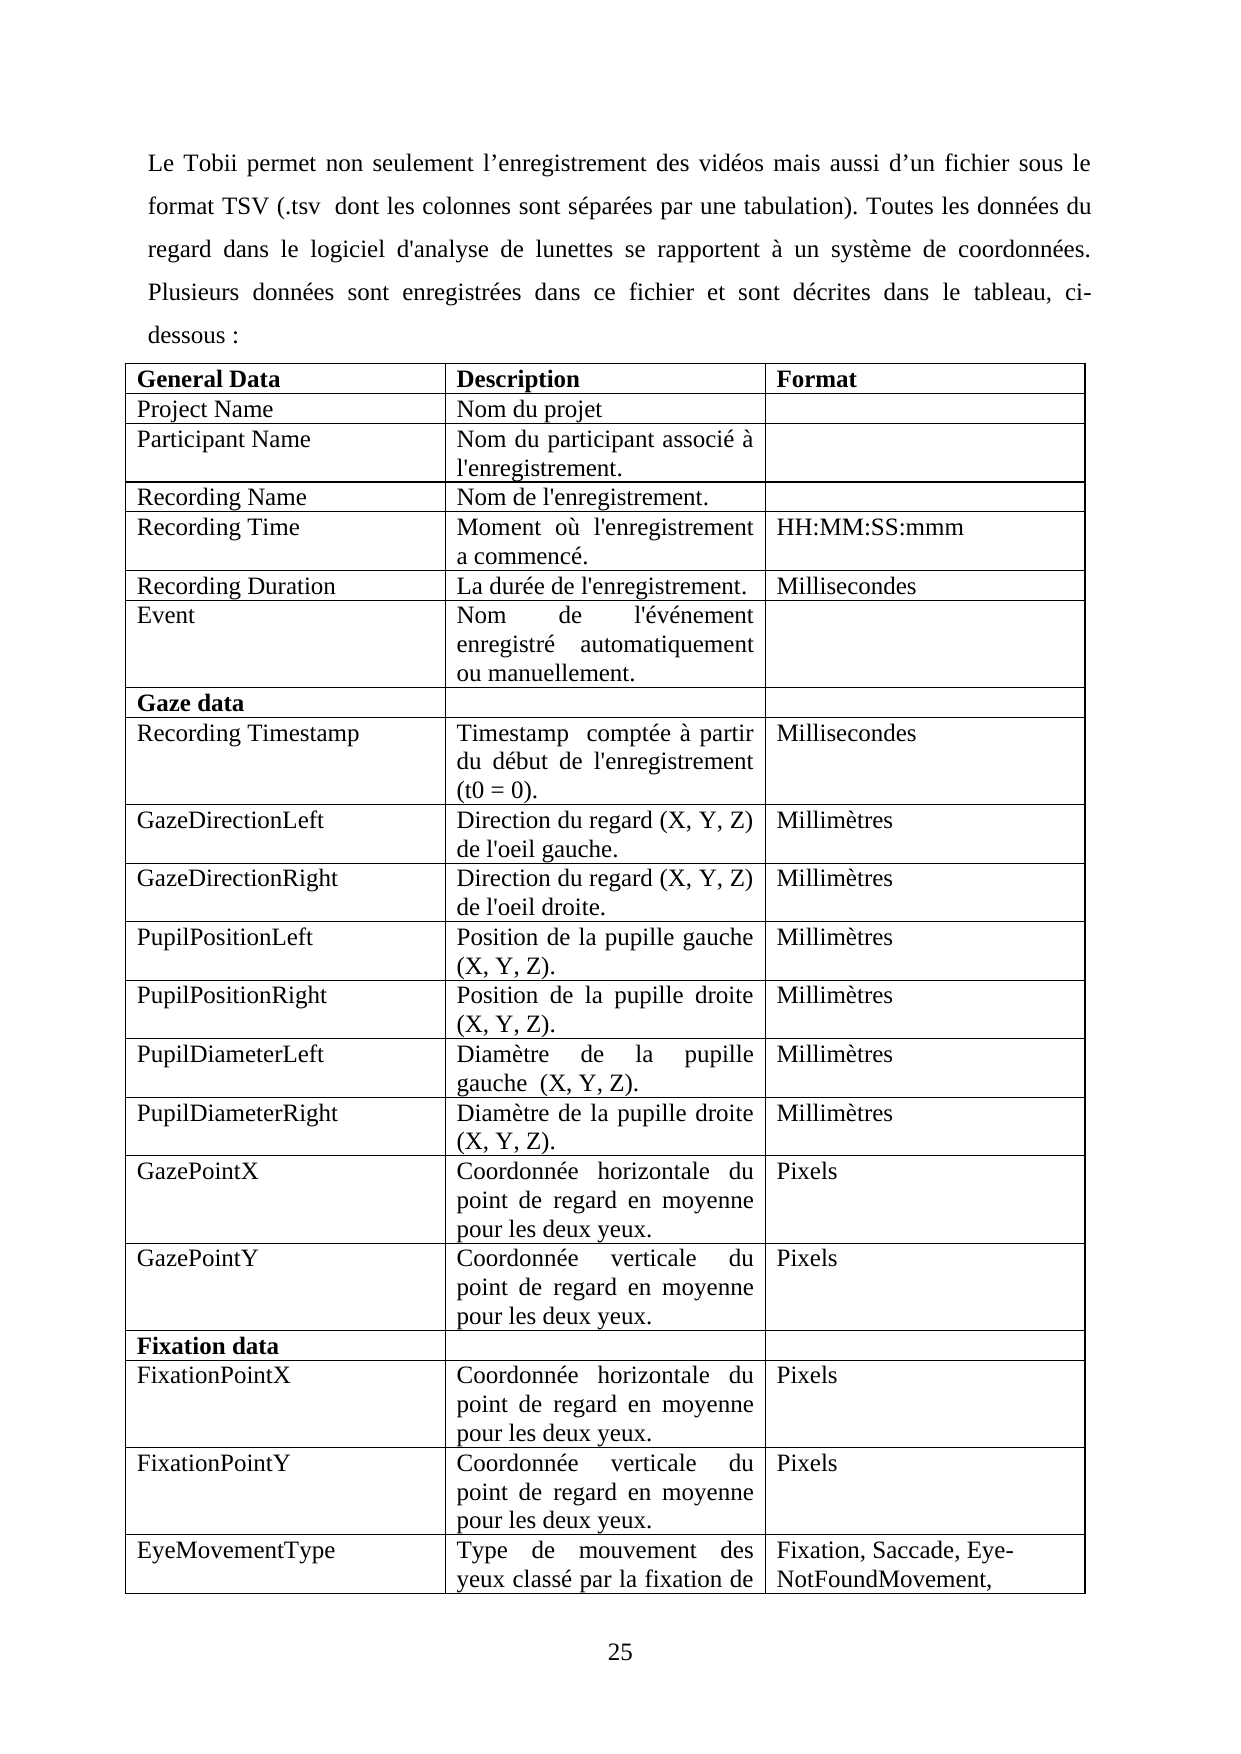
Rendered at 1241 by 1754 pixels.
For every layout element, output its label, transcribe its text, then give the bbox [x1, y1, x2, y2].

table_cell Event [126, 601, 445, 687]
table_cell [766, 424, 1084, 481]
table_cell Millimètres [766, 922, 1084, 979]
table_cell Millisecondes [766, 718, 1084, 804]
table_cell Project Name [126, 394, 445, 423]
table_cell Millimètres [766, 805, 1084, 862]
table_cell Coordonnée verticale du point de regard en moyenne pour les deux yeux. [446, 1244, 765, 1330]
table_cell PupilDiameterRight [126, 1098, 445, 1155]
table_cell [446, 688, 765, 717]
table_cell Coordonnée verticale du point de regard en moyenne pour les deux yeux. [446, 1448, 765, 1534]
table_cell Moment où l'enregistrement a commencé. [446, 512, 765, 570]
text Le Tobii permet non seulement l’enregistrement des vidéos mais aussi d’un fichier sous le format TSV (.tsv dont les colonnes sont séparées par une tabulation). Toutes les données du regard dans le logiciel d'analyse de lunettes se rapportent à un système de coordonnées. Plusieurs données sont enregistrées dans ce fichier et sont décrites dans le tableau, ci-dessous : [148, 148, 1092, 349]
table_header Description [446, 364, 765, 393]
table_cell GazeDirectionRight [126, 864, 445, 921]
table_cell Coordonnée horizontale du point de regard en moyenne pour les deux yeux. [446, 1361, 765, 1447]
table_cell Millimètres [766, 981, 1084, 1038]
table_cell Gaze data [126, 688, 445, 717]
table_cell GazePointX [126, 1156, 445, 1242]
table_cell Pixels [766, 1156, 1084, 1242]
table_cell FixationPointY [126, 1448, 445, 1534]
table_cell Position de la pupille gauche (X, Y, Z). [446, 922, 765, 979]
table_cell Nom du participant associé à l'enregistrement. [446, 424, 765, 481]
table_cell Nom de l'événement enregistré automatiquement ou manuellement. [446, 601, 765, 687]
table_cell PupilPositionRight [126, 981, 445, 1038]
table_cell EyeMovementType [126, 1535, 445, 1593]
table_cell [766, 1535, 1084, 1593]
table_cell Direction du regard (X, Y, Z) de l'oeil gauche. [446, 805, 765, 862]
table_cell Millimètres [766, 1098, 1084, 1155]
table_cell PupilPositionLeft [126, 922, 445, 979]
table_cell [766, 601, 1084, 687]
table_cell [766, 688, 1084, 717]
table_cell Pixels [766, 1361, 1084, 1447]
table_cell [766, 394, 1084, 423]
table_cell [446, 1331, 765, 1359]
table_cell Pixels [766, 1448, 1084, 1534]
table_header Format [766, 364, 1084, 393]
table_cell Timestamp comptée à partir du début de l'enregistrement (t0 = 0). [446, 718, 765, 804]
table_cell Diamètre de la pupille gauche (X, Y, Z). [446, 1039, 765, 1097]
table_cell Recording Name [126, 483, 445, 511]
table_cell Fixation data [126, 1331, 445, 1359]
table_cell Nom du projet [446, 394, 765, 423]
table_cell Recording Time [126, 512, 445, 570]
table_cell Millimètres [766, 1039, 1084, 1097]
table_cell Participant Name [126, 424, 445, 481]
table_cell GazeDirectionLeft [126, 805, 445, 862]
table_cell La durée de l'enregistrement. [446, 571, 765, 599]
table_cell Coordonnée horizontale du point de regard en moyenne pour les deux yeux. [446, 1156, 765, 1242]
table_cell Millisecondes [766, 571, 1084, 599]
table_cell Recording Timestamp [126, 718, 445, 804]
table_cell Recording Duration [126, 571, 445, 599]
table_cell [766, 483, 1084, 511]
table_cell PupilDiameterLeft [126, 1039, 445, 1097]
table_header General Data [126, 364, 445, 393]
table_cell Position de la pupille droite (X, Y, Z). [446, 981, 765, 1038]
table_cell FixationPointX [126, 1361, 445, 1447]
table_cell Direction du regard (X, Y, Z) de l'oeil droite. [446, 864, 765, 921]
table_cell GazePointY [126, 1244, 445, 1330]
table_cell Millimètres [766, 864, 1084, 921]
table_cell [446, 1535, 765, 1593]
table_cell Nom de l'enregistrement. [446, 483, 765, 511]
table_cell [766, 1331, 1084, 1359]
table_cell HH:MM:SS:mmm [766, 512, 1084, 570]
table_cell Diamètre de la pupille droite (X, Y, Z). [446, 1098, 765, 1155]
table_cell Pixels [766, 1244, 1084, 1330]
